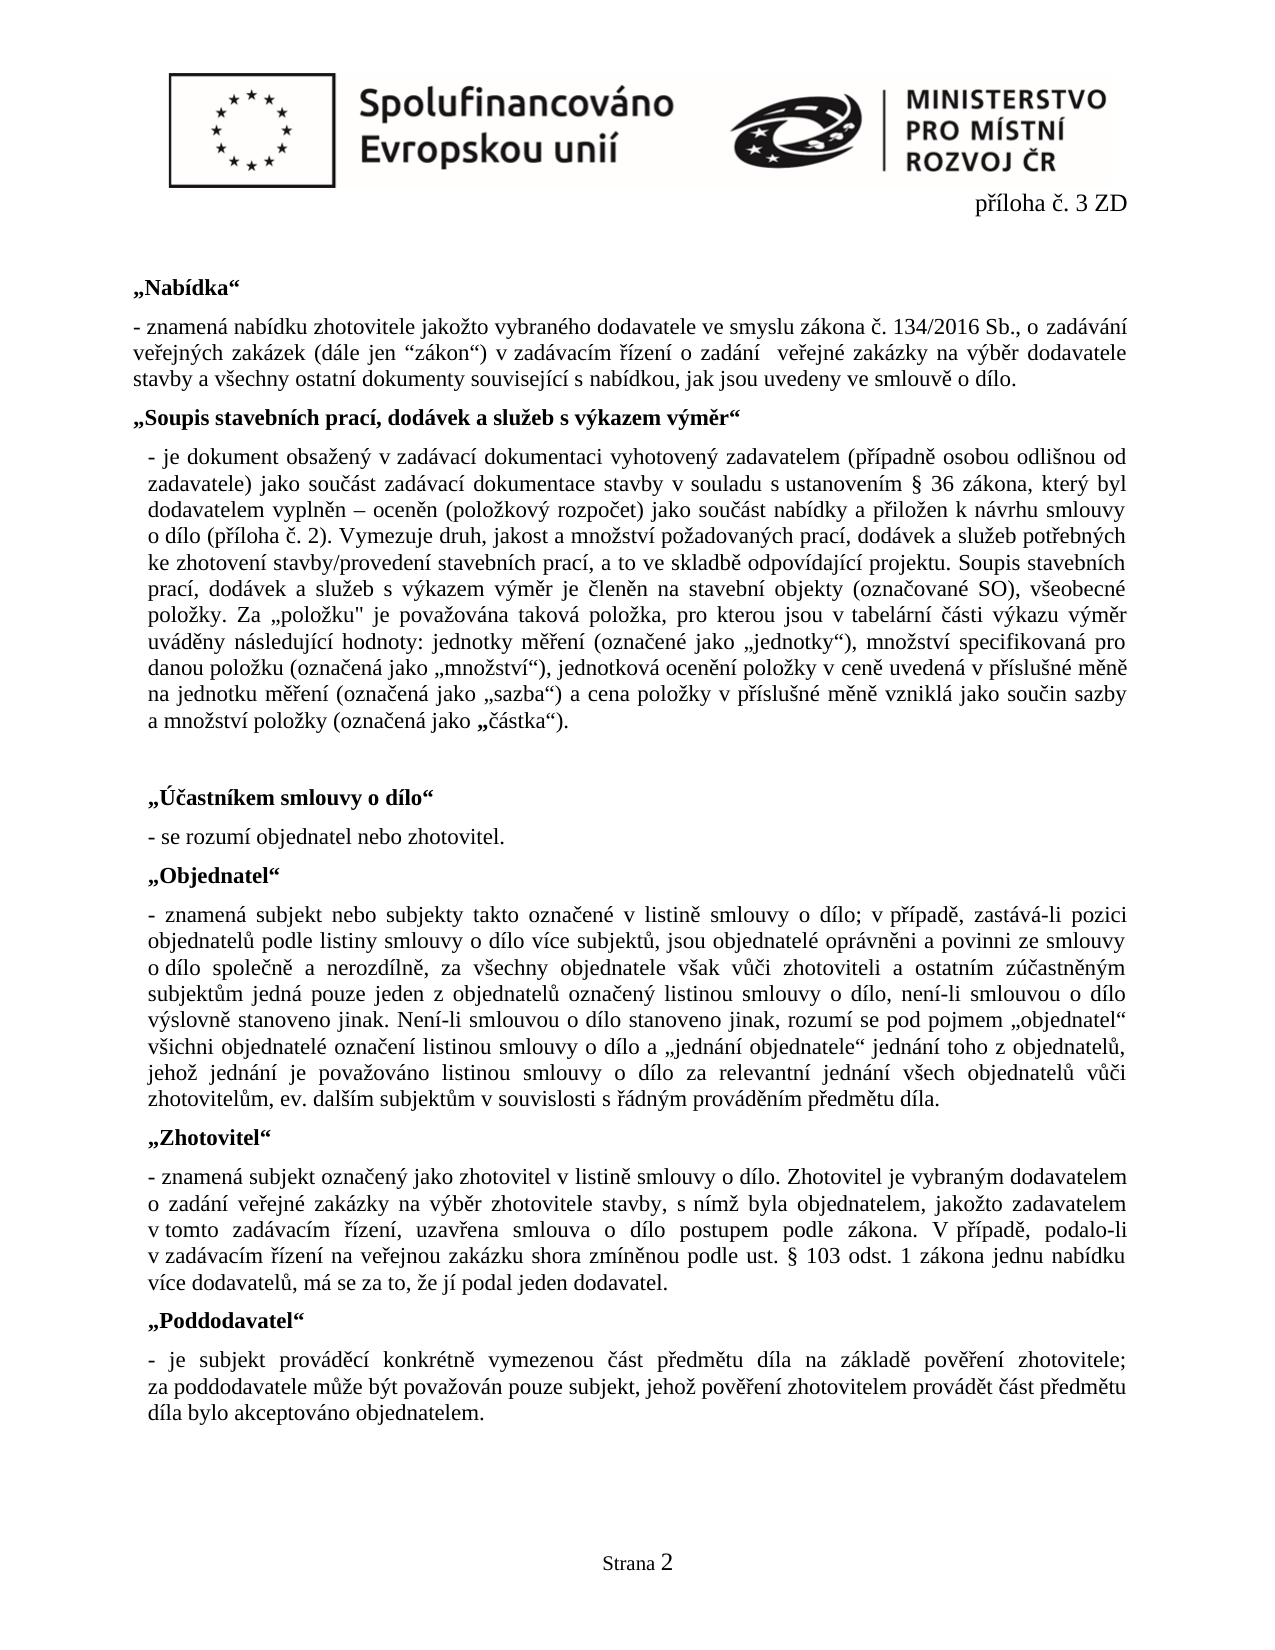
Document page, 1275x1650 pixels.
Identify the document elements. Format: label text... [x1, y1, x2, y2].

list - znamená nabídku zhotovitele jakožto vybraného dodavatele ve smyslu zákona č. 134/2016 Sb., o zadávání veřejných zakázek (dále jen “zákon“) v zadávacím řízení o zadání veřejné zakázky na výběr dodavatele stavby a všechny ostatní dokumenty související s nabídkou, jak jsou uvedeny ve smlouvě o dílo. [133, 313, 1127, 392]
text - se rozumí objednatel nebo zhotovitel. [148, 823, 1127, 850]
text - je dokument obsažený v zadávací dokumentaci vyhotovený zadavatelem (případně osobou odlišnou od zadavatele) jako součást zadávací dokumentace stavby v souladu s ustanovením § 36 zákona, který byl dodavatelem vyplněn – oceněn (položkový rozpočet) jako součást nabídky a přiložen k návrhu smlouvy o dílo (příloha č. 2). Vymezuje druh, jakost a množství požadovaných prací, dodávek a služeb potřebných ke zhotovení stavby/provedení stavebních prací, a to ve skladbě odpovídající projektu. Soupis stavebních prací, dodávek a služeb s výkazem výměr je členěn na stavební objekty (označované SO), všeobecné položky. Za „položku" je považována taková položka, pro kterou jsou v tabelární části výkazu výměr uváděny následující hodnoty: jednotky měření (označené jako „jednotky“), množství specifikovaná pro danou položku (označená jako „množství“), jednotková ocenění položky v ceně uvedená v příslušné měně na jednotku měření (označená jako „sazba“) a cena položky v příslušné měně vzniklá jako součin sazby a množství položky (označená jako „částka“). [148, 443, 1127, 733]
text „Zhotovitel“ [148, 1124, 1127, 1151]
text „Objednatel“ [148, 862, 1127, 888]
list „Soupis stavebních prací, dodávek a služeb s výkazem výměr“ [133, 404, 1127, 431]
text - je subjekt prováděcí konkrétně vymezenou část předmětu díla na základě pověření zhotovitele; za poddodavatele může být považován pouze subjekt, jehož pověření zhotovitelem provádět část předmětu díla bylo akceptováno objednatelem. [148, 1346, 1127, 1425]
picture [168, 73, 1114, 188]
text - znamená subjekt označený jako zhotovitel v listině smlouvy o dílo. Zhotovitel je vybraným dodavatelem o zadání veřejné zakázky na výběr zhotovitele stavby, s nímž byla objednatelem, jakožto zadavatelem v tomto zadávacím řízení, uzavřena smlouva o dílo postupem podle zákona. V případě, podalo-li v zadávacím řízení na veřejnou zakázku shora zmíněnou podle ust. § 103 odst. 1 zákona jednu nabídku více dodavatelů, má se za to, že jí podal jeden dodavatel. [148, 1163, 1127, 1295]
text „Poddodavatel“ [148, 1307, 1127, 1334]
text „Účastníkem smlouvy o dílo“ [148, 784, 1127, 811]
list „Nabídka“ [133, 274, 1127, 300]
text - znamená subjekt nebo subjekty takto označené v listině smlouvy o dílo; v případě, zastává-li pozici objednatelů podle listiny smlouvy o dílo více subjektů, jsou objednatelé oprávněni a povinni ze smlouvy o dílo společně a nerozdílně, za všechny objednatele však vůči zhotoviteli a ostatním zúčastněným subjektům jedná pouze jeden z objednatelů označený listinou smlouvy o dílo, není-li smlouvou o dílo výslovně stanoveno jinak. Není-li smlouvou o dílo stanoveno jinak, rozumí se pod pojmem „objednatel“ všichni objednatelé označení listinou smlouvy o dílo a „jednání objednatele“ jednání toho z objednatelů, jehož jednání je považováno listinou smlouvy o dílo za relevantní jednání všech objednatelů vůči zhotovitelům, ev. dalším subjektům v souvislosti s řádným prováděním předmětu díla. [148, 901, 1127, 1112]
